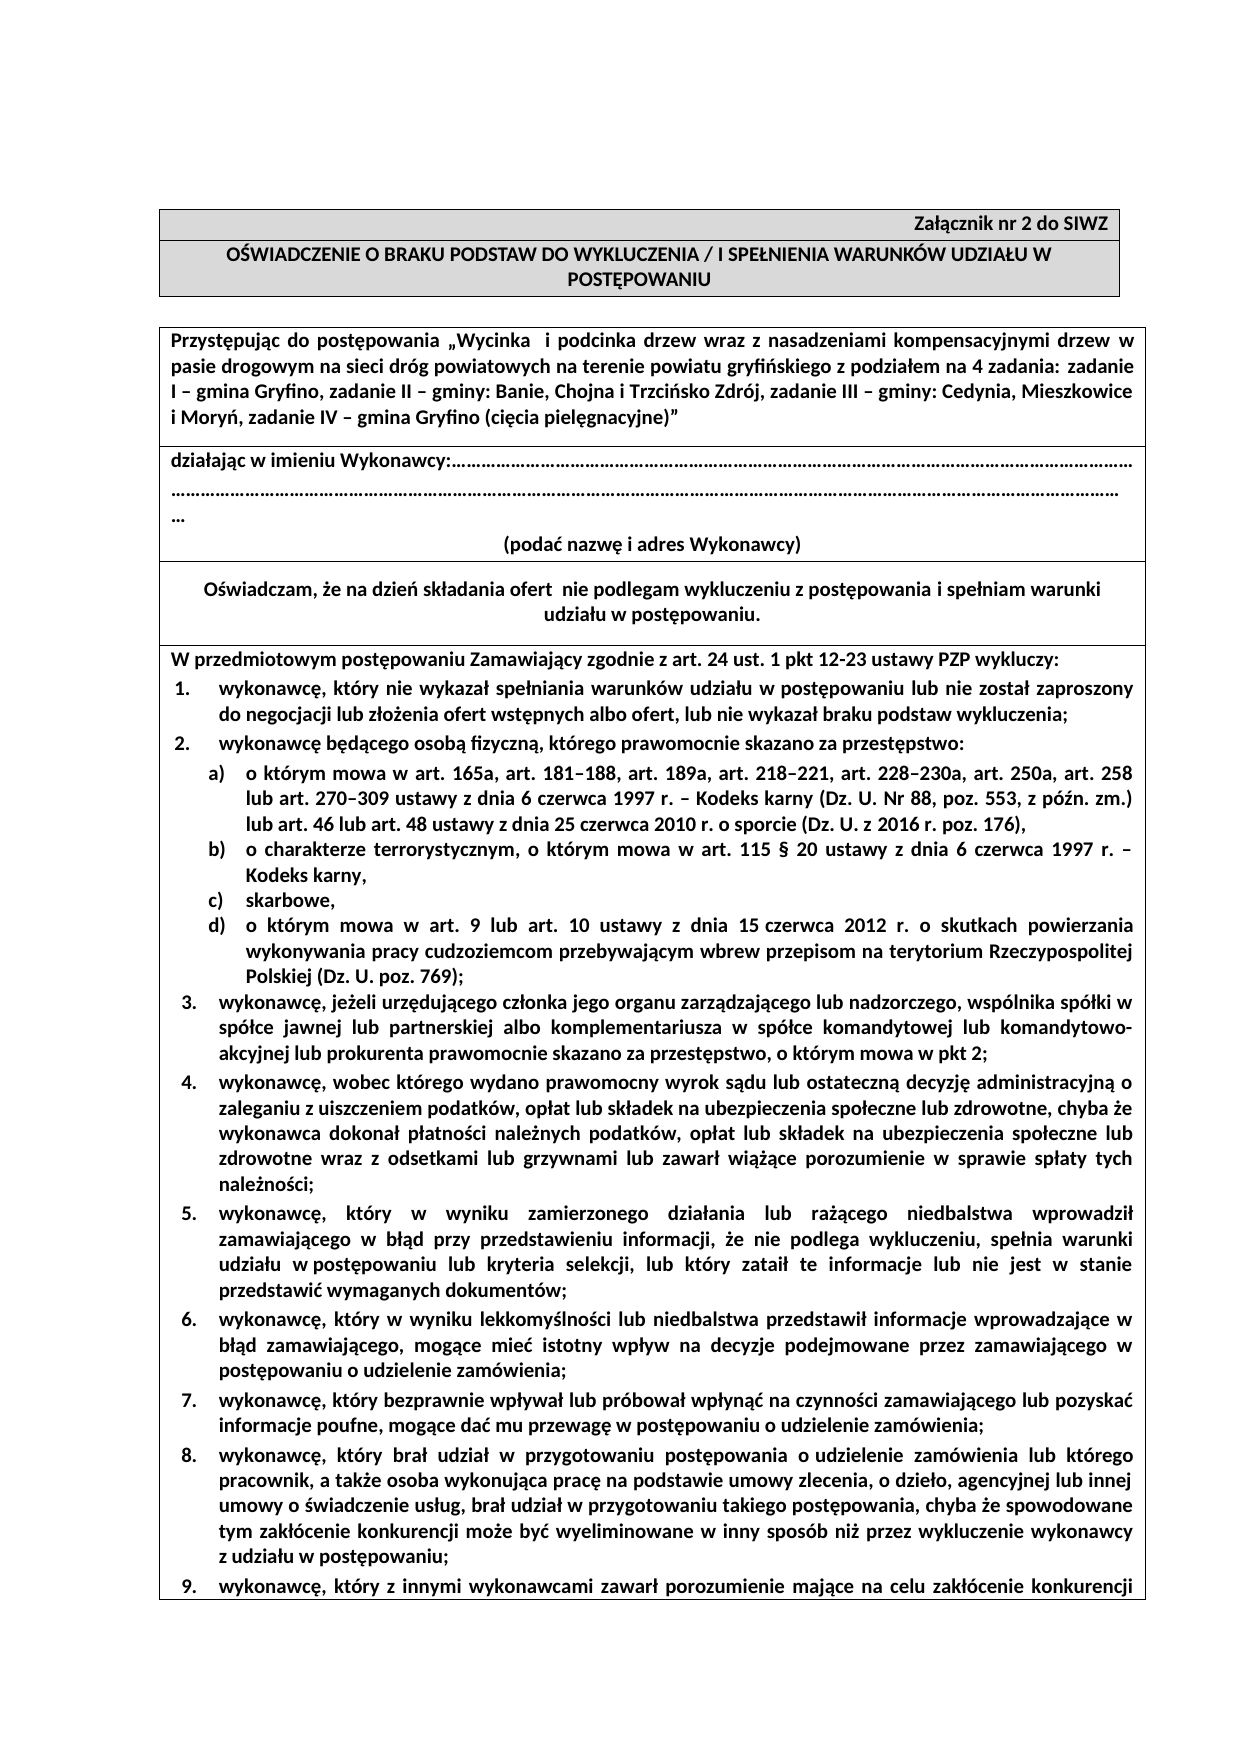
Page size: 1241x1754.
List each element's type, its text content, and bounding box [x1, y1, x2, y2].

table_cell działając w imieniu Wykonawcy:………………………………………………………………………………………………………………………… …………………………………………………………………………………………………………………………………………………………………………… (podać nazwę i adres Wykonawcy) [160, 447, 1145, 561]
table_cell OŚWIADCZENIE O BRAKU PODSTAW DO WYKLUCZENIA / I SPEŁNIENIA WARUNKÓW UDZIAŁU W POSTĘPOWANIU [160, 241, 1119, 296]
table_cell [160, 646, 1145, 1598]
table_cell Oświadczam, że na dzień składania ofert nie podlegam wykluczeniu z postępowania i spełniam warunki udziału w postępowaniu. [160, 562, 1145, 645]
table_header Załącznik nr 2 do SIWZ [160, 210, 1119, 240]
table_header Przystępując do postępowania „Wycinka i podcinka drzew wraz z nasadzeniami kompensacyjnymi drzew w pasie drogowym na sieci dróg powiatowych na terenie powiatu gryfińskiego z podziałem na 4 zadania: zadanie I – gmina Gryfino, zadanie II – gminy: Banie, Chojna i Trzcińsko Zdrój, zadanie III – gminy: Cedynia, Mieszkowice i Moryń, zadanie IV – gmina Gryfino (cięcia pielęgnacyjne)” [160, 328, 1145, 446]
